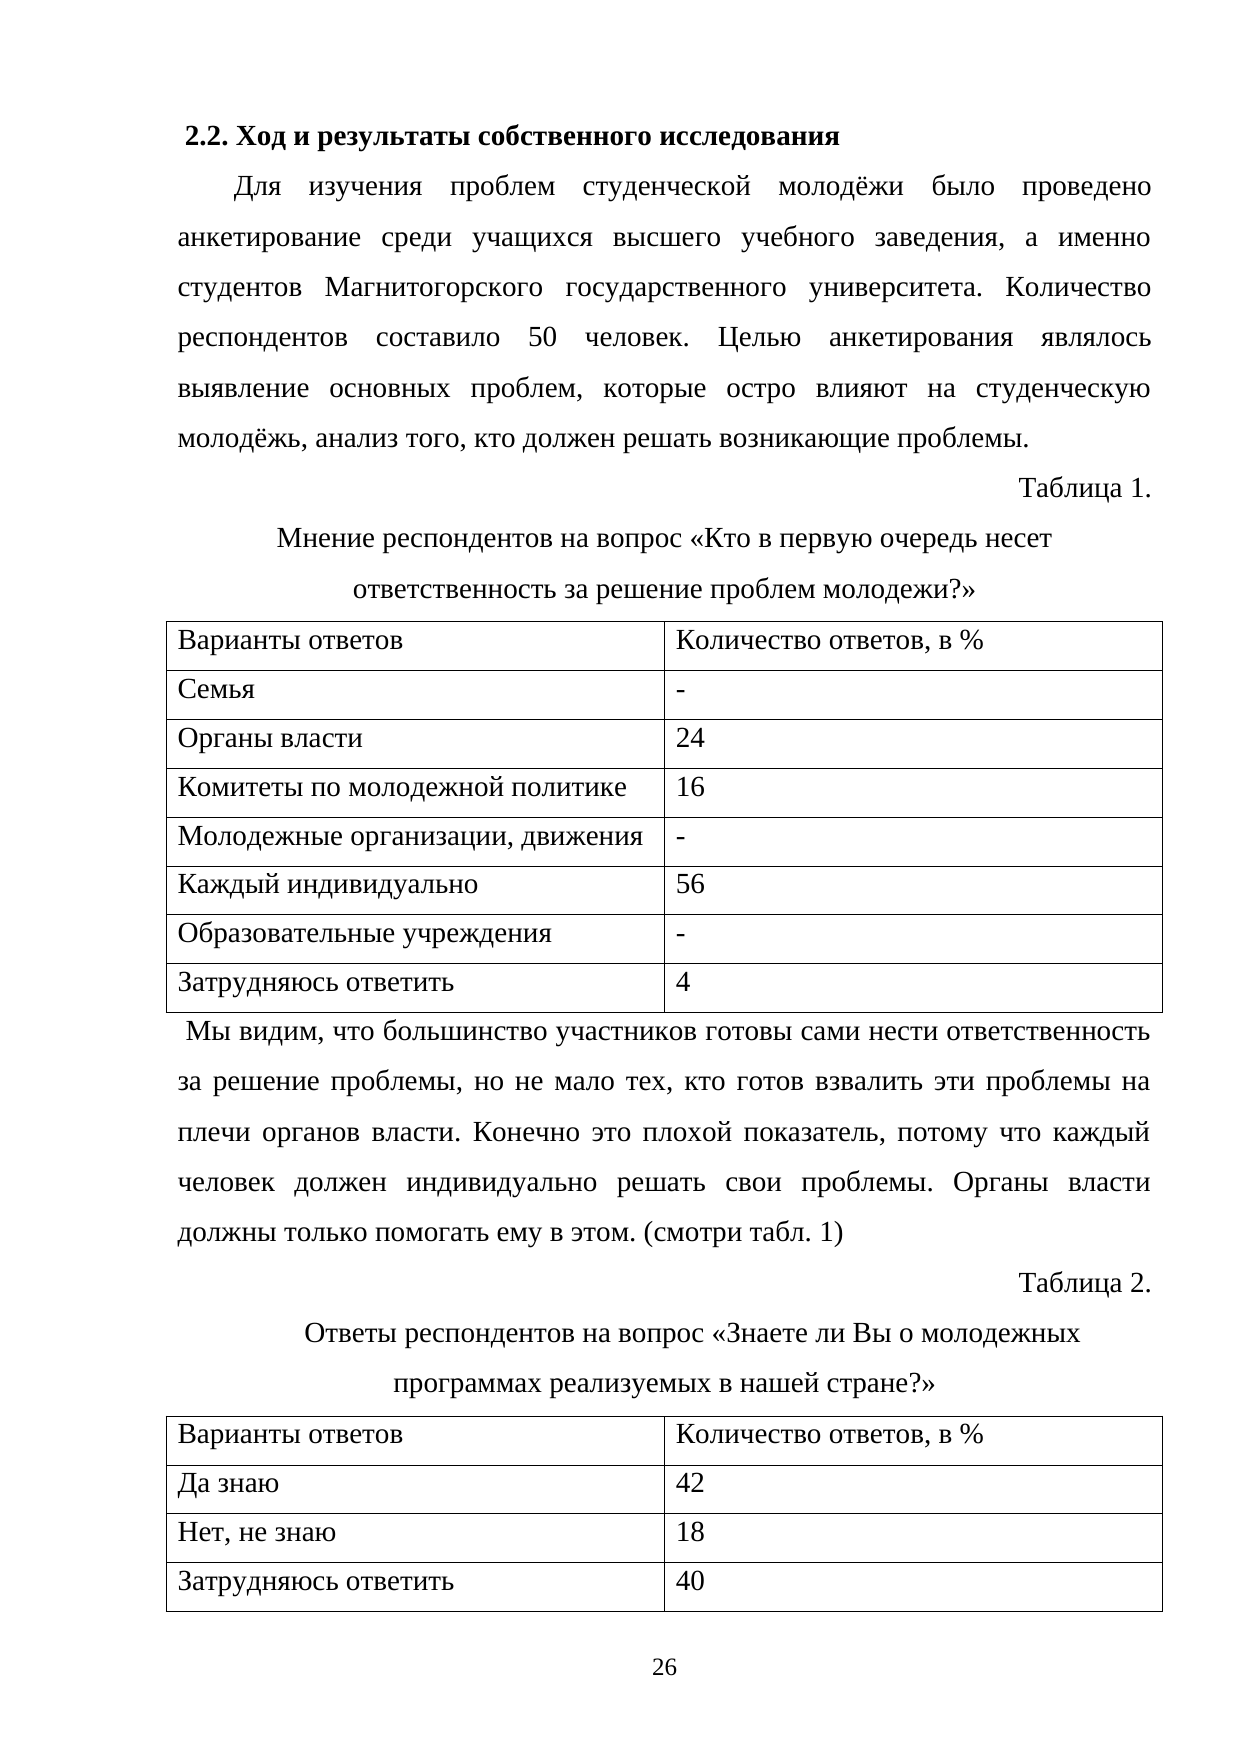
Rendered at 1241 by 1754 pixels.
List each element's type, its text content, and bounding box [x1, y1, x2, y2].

table_cell Органы власти [167, 720, 664, 768]
table_header Варианты ответов [167, 622, 664, 670]
text Мы видим, что большинство участников готовы сами нести ответственность за решение проблемы, но не мало тех, кто готов взвалить эти проблемы на плечи органов власти. Конечно это плохой показатель, потому что каждый человек должен индивидуально решать свои проблемы. Органы власти должны только помогать ему в этом. (смотри табл. 1) [177, 1013, 1152, 1248]
table_cell 42 [665, 1466, 1162, 1513]
table_cell Образовательные учреждения [167, 915, 664, 963]
table_cell Затрудняюсь ответить [167, 1563, 664, 1611]
table_cell - [665, 671, 1162, 719]
table_cell Каждый индивидуально [167, 867, 664, 914]
text Таблица 1. [177, 470, 1152, 504]
text Мнение респондентов на вопрос «Кто в первую очередь несет ответственность за решение проблем молодежи?» [177, 521, 1152, 604]
table_cell Комитеты по молодежной политике [167, 769, 664, 817]
table_cell 16 [665, 769, 1162, 817]
table_cell Нет, не знаю [167, 1514, 664, 1562]
table_cell Семья [167, 671, 664, 719]
table_header Количество ответов, в % [665, 622, 1162, 670]
table_cell - [665, 818, 1162, 866]
table_cell 40 [665, 1563, 1162, 1611]
table_cell 56 [665, 867, 1162, 914]
text Таблица 2. [177, 1265, 1152, 1298]
text 2.2. Ход и результаты собственного исследования [177, 118, 1152, 152]
text Ответы респондентов на вопрос «Знаете ли Вы о молодежных программах реализуемых в нашей стране?» [177, 1315, 1152, 1399]
text Для изучения проблем студенческой молодёжи было проведено анкетирование среди учащихся высшего учебного заведения, а именно студентов Магнитогорского государственного университета. Количество респондентов составило 50 человек. Целью анкетирования являлось выявление основных проблем, которые остро влияют на студенческую молодёжь, анализ того, кто должен решать возникающие проблемы. [177, 168, 1152, 453]
table_cell Да знаю [167, 1466, 664, 1513]
table_header Варианты ответов [167, 1417, 664, 1464]
table_cell - [665, 915, 1162, 963]
table_header Количество ответов, в % [665, 1417, 1162, 1464]
table_cell Затрудняюсь ответить [167, 964, 664, 1012]
table_cell 4 [665, 964, 1162, 1012]
table_cell 24 [665, 720, 1162, 768]
table_cell 18 [665, 1514, 1162, 1562]
table_cell Молодежные организации, движения [167, 818, 664, 866]
